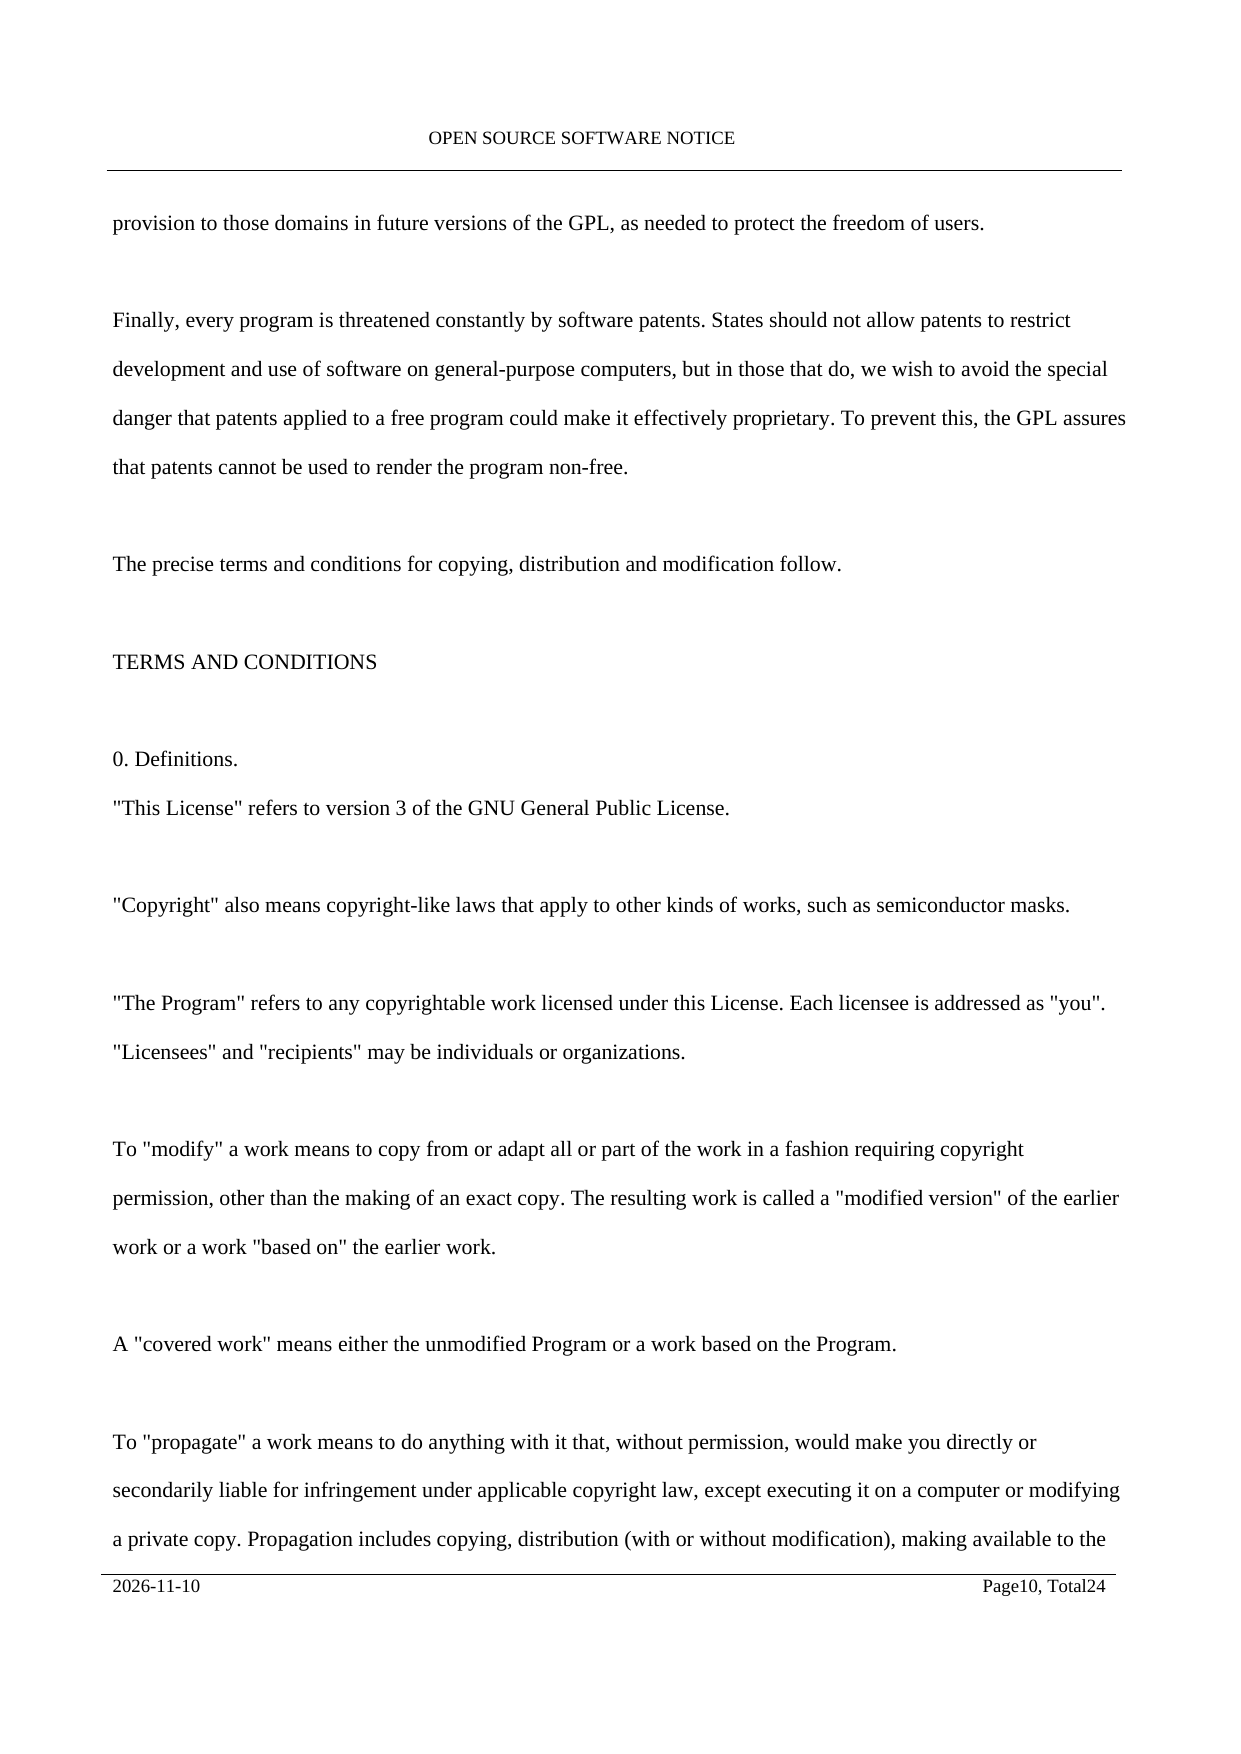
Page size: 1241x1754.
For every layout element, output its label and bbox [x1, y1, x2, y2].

text [112, 206, 1128, 1555]
